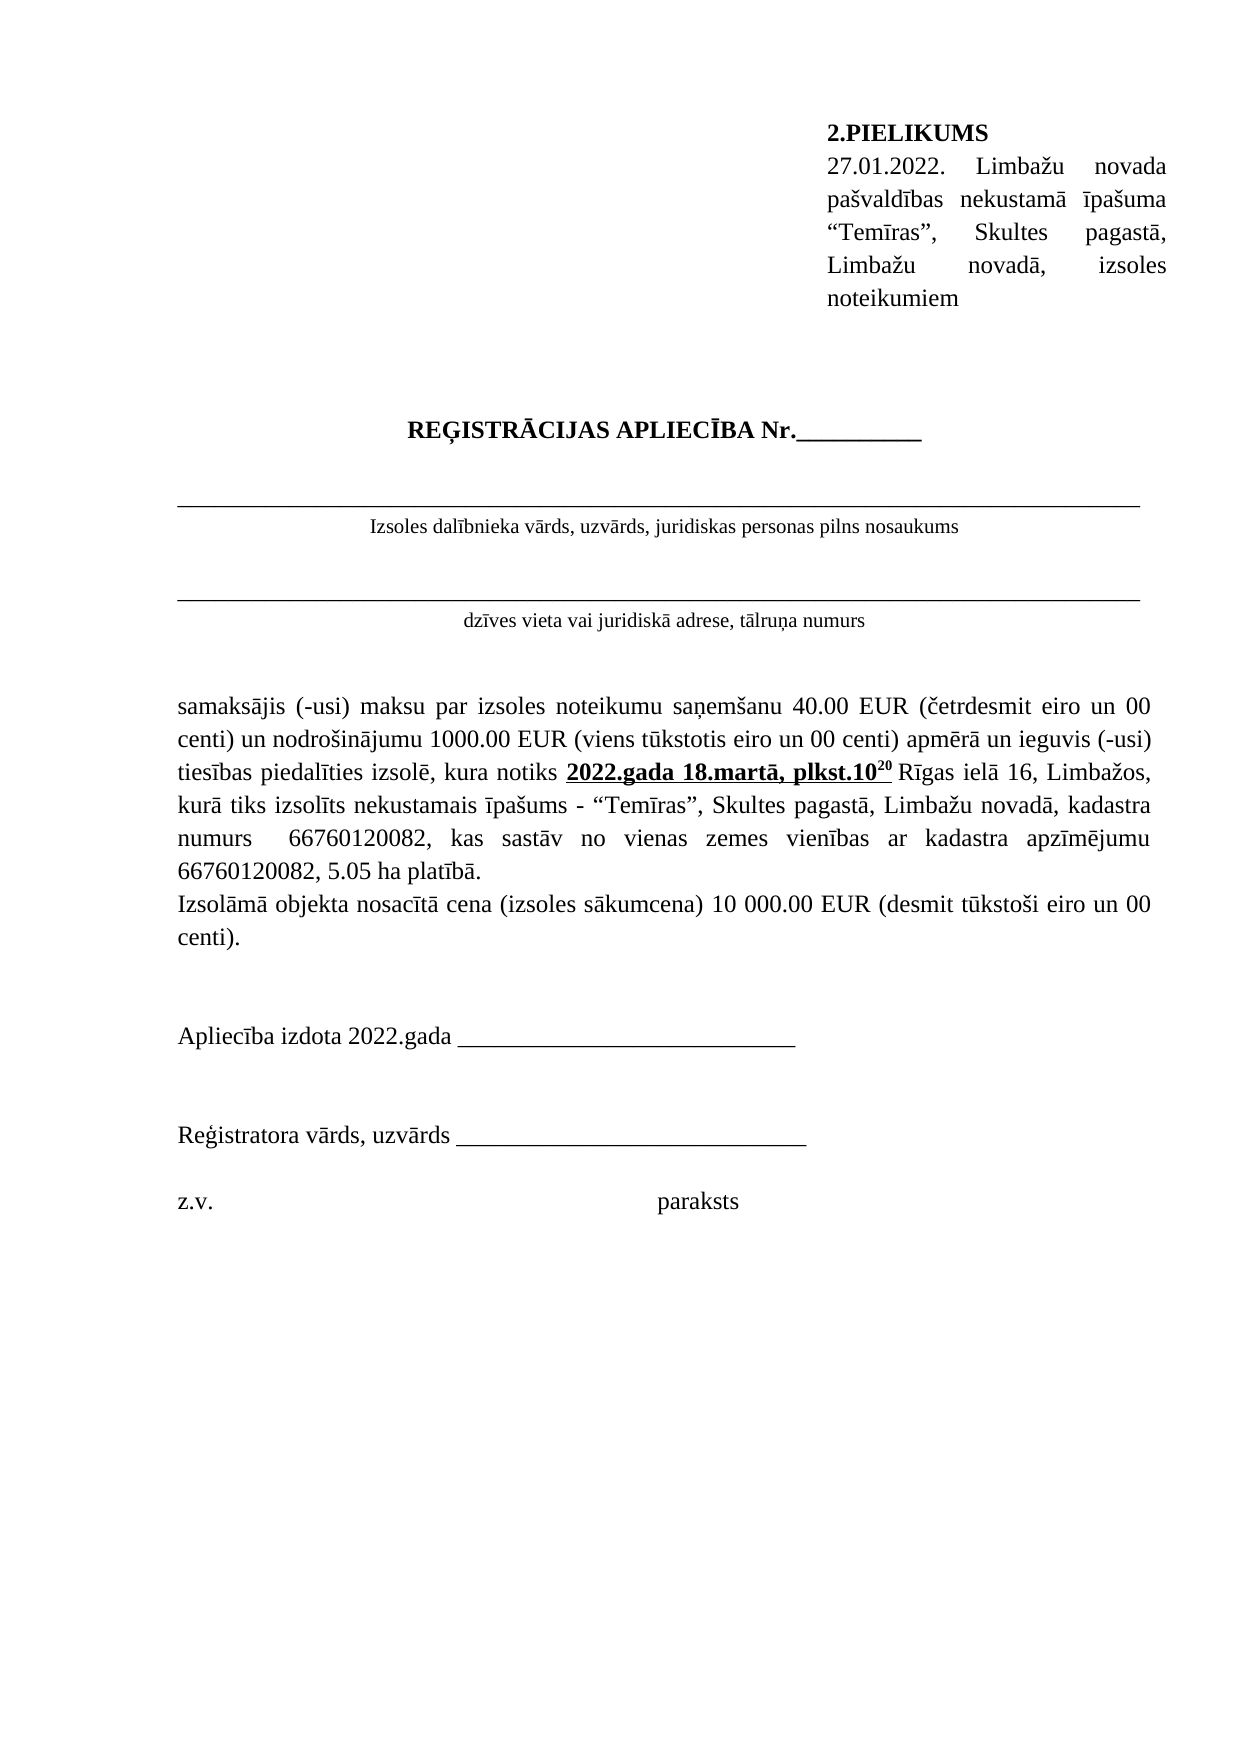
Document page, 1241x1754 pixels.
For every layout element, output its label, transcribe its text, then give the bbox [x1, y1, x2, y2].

text 27.01.2022. Limbažu novada pašvaldības nekustamā īpašuma “Temīras”, Skultes pagastā, Limbažu novadā, izsoles noteikumiem [827, 151, 1166, 312]
text Izsoles dalībnieka vārds, uzvārds, juridiskas personas pilns nosaukums [177, 514, 1152, 538]
text z.v. paraksts [177, 1186, 1152, 1215]
text Izsolāmā objekta nosacītā cena (izsoles sākumcena) 10 000.00 EUR (desmit tūkstoši eiro un 00 centi). [177, 889, 1152, 951]
text _____________________________________________________________________________ [177, 481, 1152, 510]
text 2.pielikums [827, 118, 1152, 147]
text samaksājis (-usi) maksu par izsoles noteikumu saņemšanu 40.00 EUR (četrdesmit eiro un 00 centi) un nodrošinājumu 1000.00 EUR (viens tūkstotis eiro un 00 centi) apmērā un ieguvis (-usi) tiesības piedalīties izsolē, kura notiks 2022.gada 18.martā, plkst.1020 Rīgas ielā 16, Limbažos, kurā tiks izsolīts nekustamais īpašums - “Temīras”, Skultes pagastā, Limbažu novadā, kadastra numurs 66760120082, kas sastāv no vienas zemes vienības ar kadastra apzīmējumu 66760120082, 5.05 ha platībā. [177, 691, 1152, 885]
text REĢISTRĀCIJAS APLIECĪBA Nr.__________ [177, 415, 1152, 444]
text dzīves vieta vai juridiskā adrese, tālruņa numurs [177, 608, 1152, 632]
text Reģistratora vārds, uzvārds ____________________________ [177, 1120, 1152, 1149]
text _____________________________________________________________________________ [177, 575, 1152, 604]
text Apliecība izdota 2022.gada ___________________________ [177, 1021, 1152, 1050]
